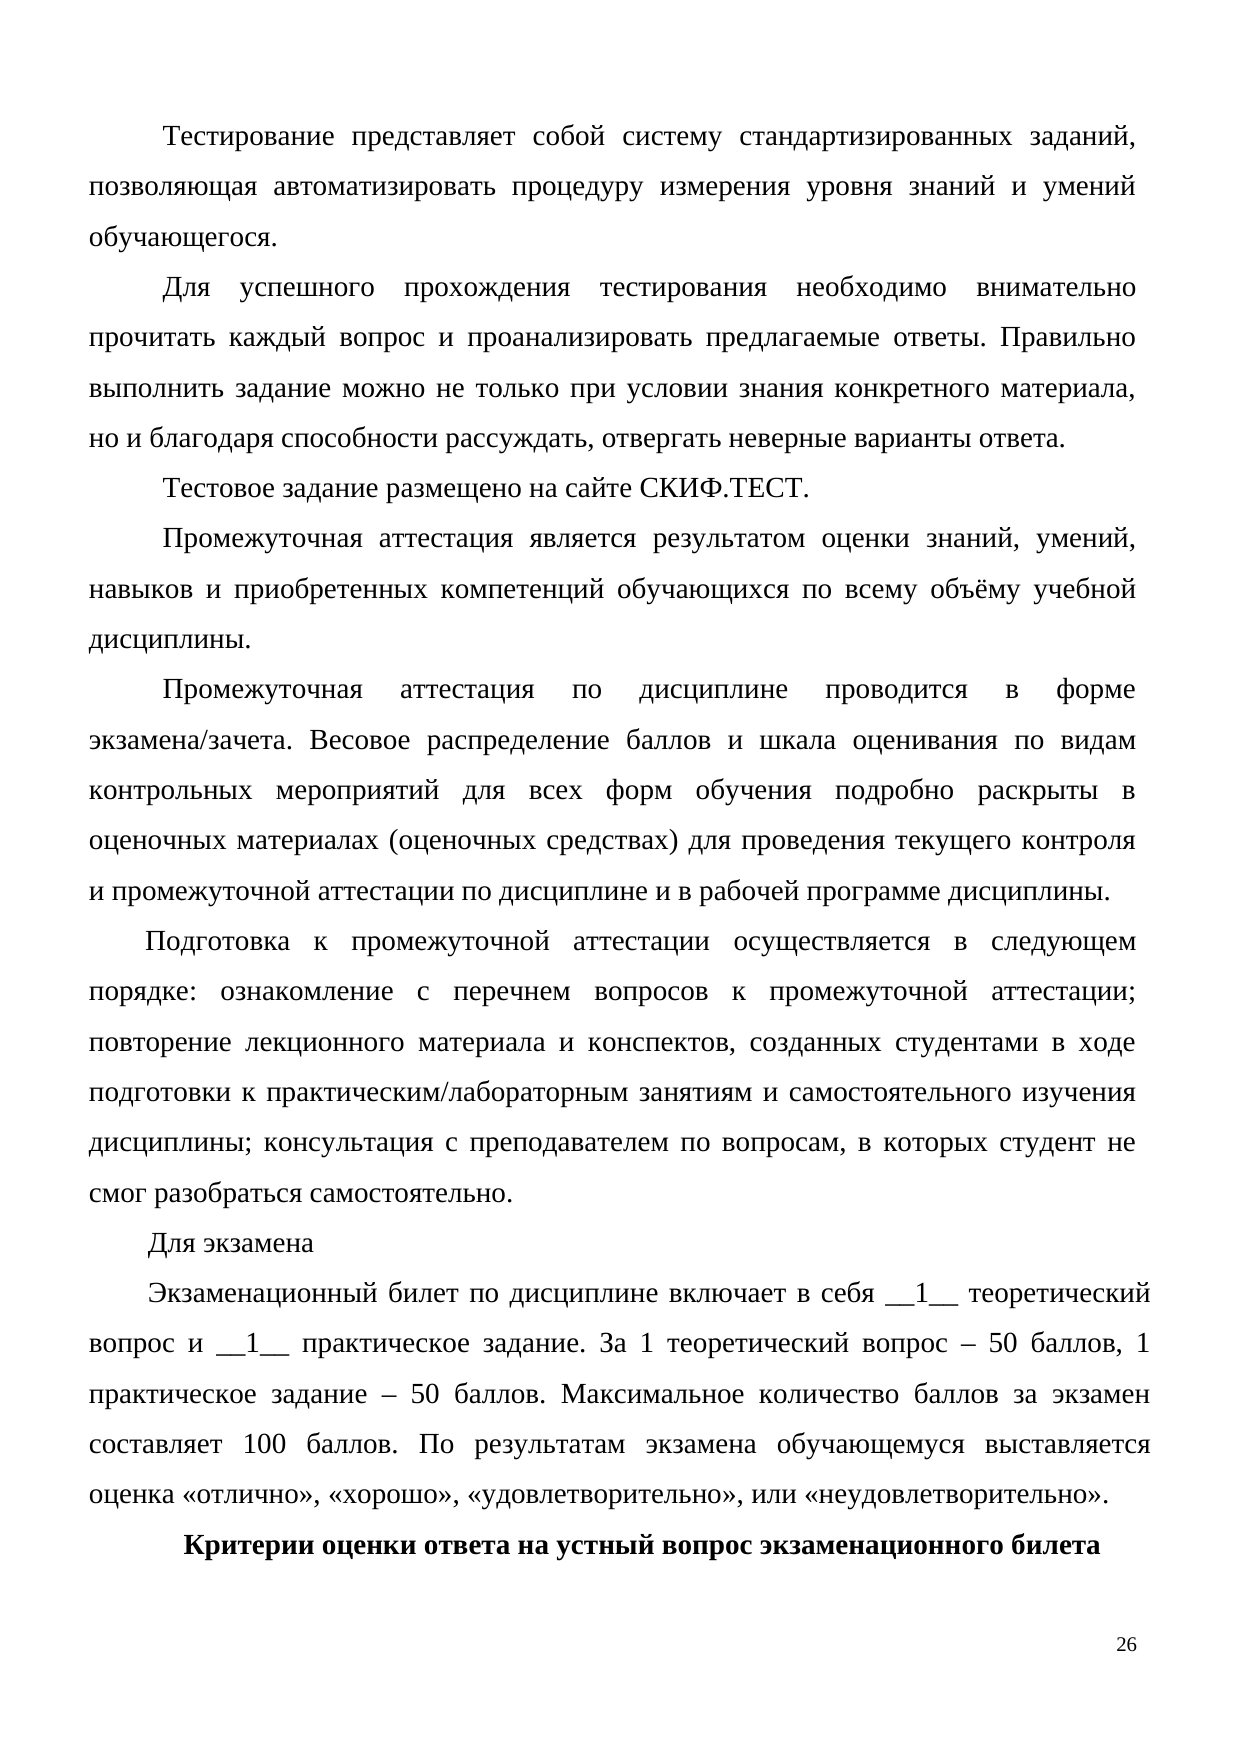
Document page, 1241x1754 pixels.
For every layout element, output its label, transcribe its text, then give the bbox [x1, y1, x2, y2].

text Критерии оценки ответа на устный вопрос экзаменационного билета [89, 1527, 1137, 1560]
text Тестирование представляет собой систему стандартизированных заданий, позволяющая автоматизировать процедуру измерения уровня знаний и умений обучающегося. [89, 118, 1137, 252]
text Для экзамена [89, 1225, 1152, 1258]
text Промежуточная аттестация по дисциплине проводится в форме экзамена/зачета. Весовое распределение баллов и шкала оценивания по видам контрольных мероприятий для всех форм обучения подробно раскрыты в оценочных материалах (оценочных средствах) для проведения текущего контроля и промежуточной аттестации по дисциплине и в рабочей программе дисциплины. [89, 672, 1137, 906]
text Тестовое задание размещено на сайте СКИФ.ТЕСТ. [89, 470, 1137, 504]
text Промежуточная аттестация является результатом оценки знаний, умений, навыков и приобретенных компетенций обучающихся по всему объёму учебной дисциплины. [89, 521, 1137, 655]
text Подготовка к промежуточной аттестации осуществляется в следующем порядке: ознакомление с перечнем вопросов к промежуточной аттестации; повторение лекционного материала и конспектов, созданных студентами в ходе подготовки к практическим/лабораторным занятиям и самостоятельного изучения дисциплины; консультация с преподавателем по вопросам, в которых студент не смог разобраться самостоятельно. [89, 923, 1137, 1208]
text Экзаменационный билет по дисциплине включает в себя __1__ теоретический вопрос и __1__ практическое задание. За 1 теоретический вопрос – 50 баллов, 1 практическое задание – 50 баллов. Максимальное количество баллов за экзамен составляет 100 баллов. По результатам экзамена обучающемуся выставляется оценка «отлично», «хорошо», «удовлетворительно», или «неудовлетворительно». [89, 1275, 1152, 1510]
text Для успешного прохождения тестирования необходимо внимательно прочитать каждый вопрос и проанализировать предлагаемые ответы. Правильно выполнить задание можно не только при условии знания конкретного материала, но и благодаря способности рассуждать, отвергать неверные варианты ответа. [89, 269, 1137, 453]
